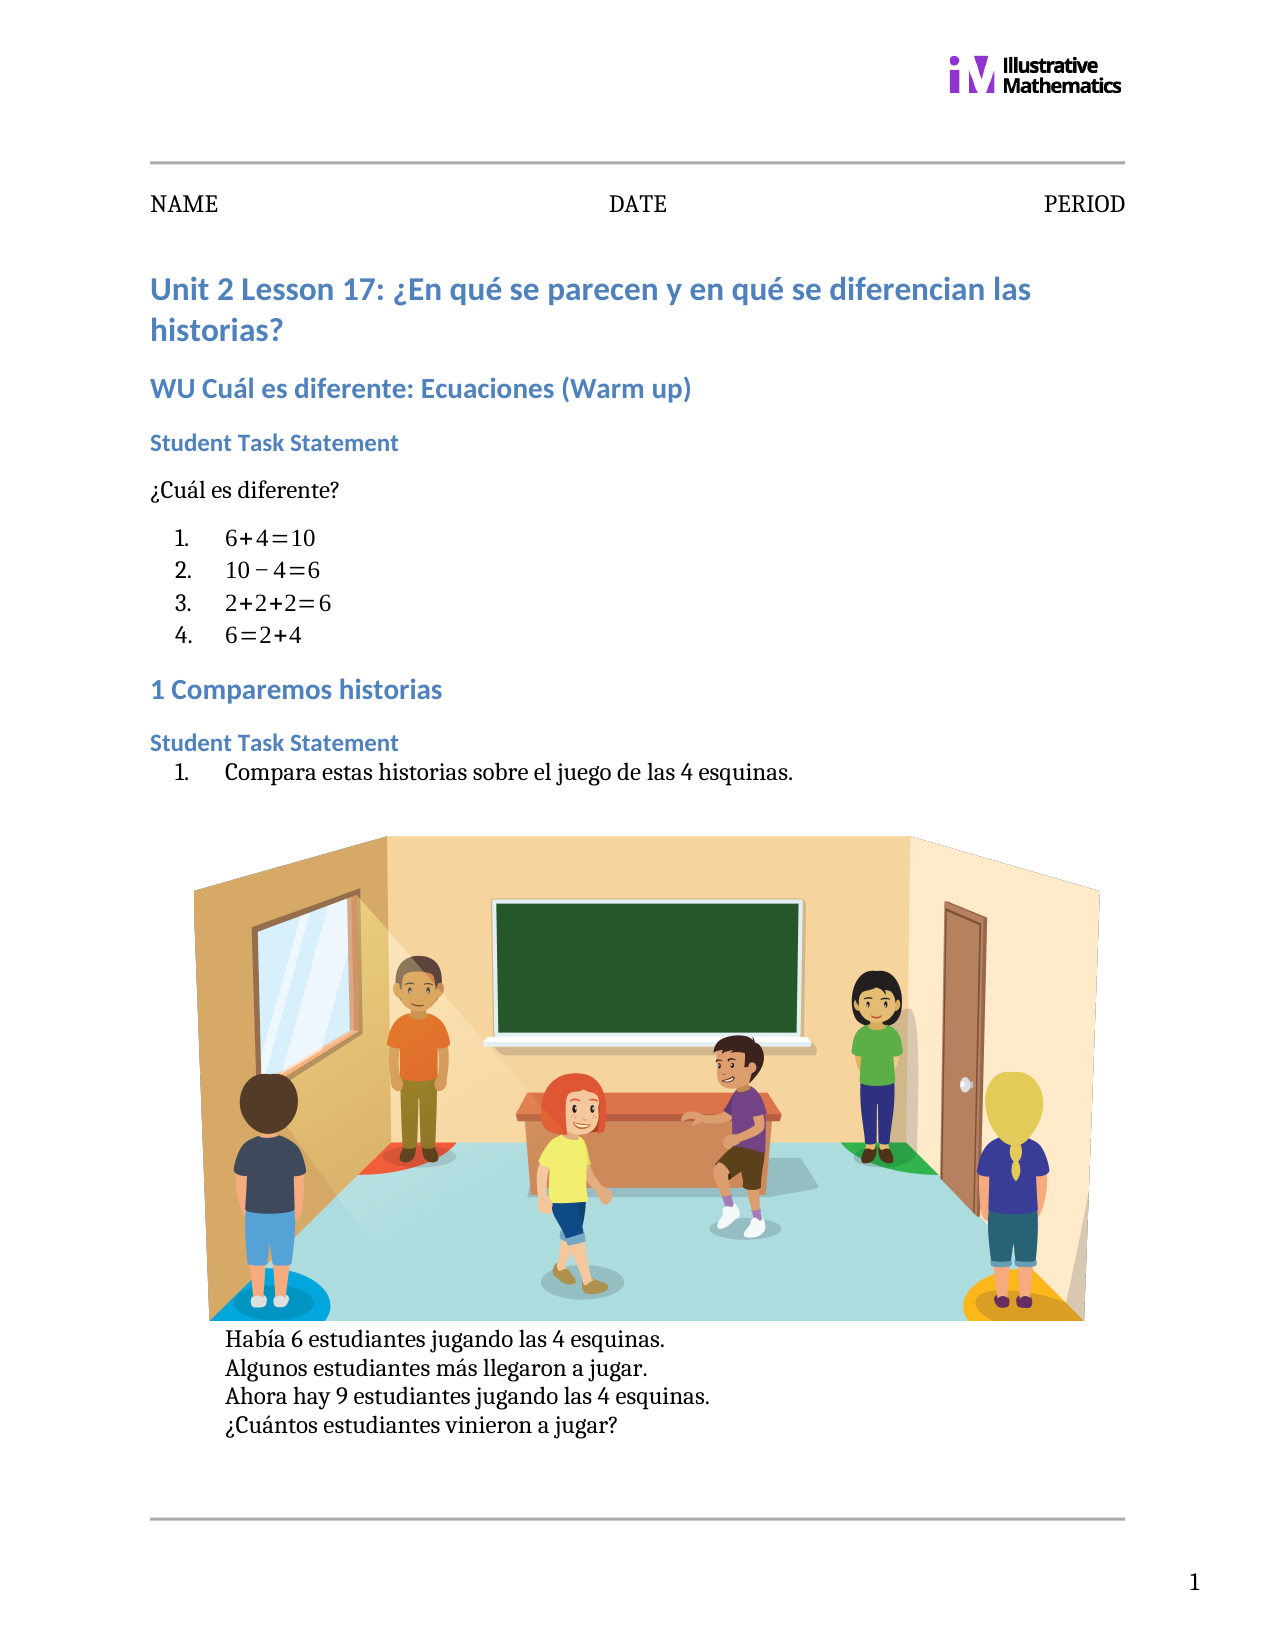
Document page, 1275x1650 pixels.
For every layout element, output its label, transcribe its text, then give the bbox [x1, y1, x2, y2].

subtitle Unit 2 Lesson 17: ¿En qué se parecen y en qué se diferencian las historias? [150, 268, 1125, 350]
subtitle 1 Comparemos historias [150, 671, 1125, 707]
subtitle WU Cuál es diferente: Ecuaciones (Warm up) [150, 371, 1125, 406]
picture [193, 836, 1100, 1321]
list Compara estas historias sobre el juego de las 4 esquinas. [175, 758, 1125, 787]
subtitle Student Task Statement [150, 727, 1125, 758]
text ¿Cuál es diferente? [150, 476, 1125, 505]
subtitle Student Task Statement [150, 427, 1125, 458]
list Había 6 estudiantes jugando las 4 esquinas. Algunos estudiantes más llegaron a jugar. Ahora hay 9 estudiantes jugando las 4 esquinas. ¿Cuántos estudiantes vinieron a jugar? [175, 1325, 1125, 1440]
picture [949, 55, 1121, 93]
